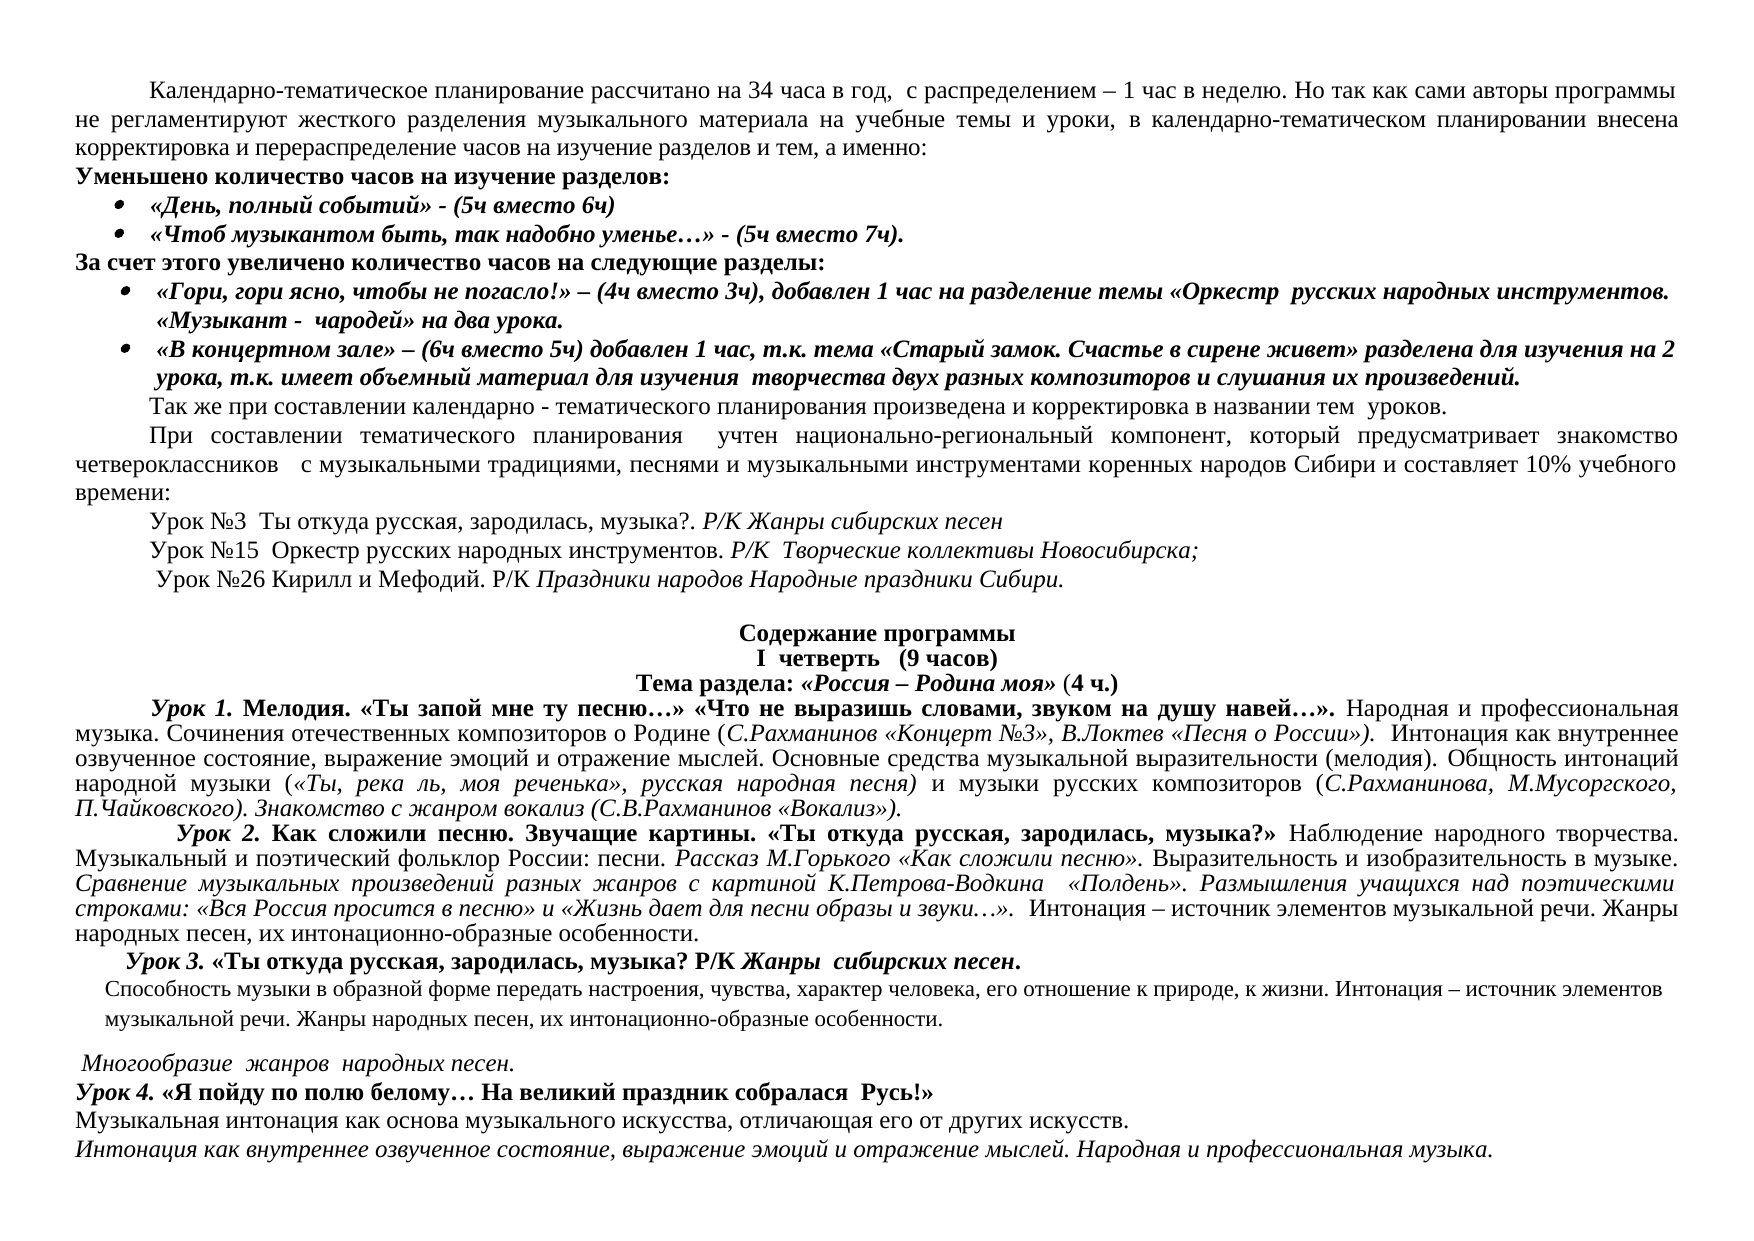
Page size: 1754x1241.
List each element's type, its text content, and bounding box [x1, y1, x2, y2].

list «День, полный событий» - (5ч вместо 6ч) [112, 190, 1679, 219]
text Содержание программы [75, 621, 1679, 646]
text Так же при составлении календарно - тематического планирования произведена и корректировка в названии тем уроков. [75, 391, 1679, 420]
text Урок 2. Как сложили песню. Звучащие картины. «Ты откуда русская, зародилась, музыка?» Наблюдение народного творчества. Музыкальный и поэтический фольклор России: песни. Рассказ М.Горького «Как сложили песню». Выразительность и изобразительность в музыке. Сравнение музыкальных произведений разных жанров с картиной К.Петрова-Водкина «Полдень». Размышления учащихся над поэтическими строками: «Вся Россия просится в песню» и «Жизнь дает для песни образы и звуки…». Интонация – источник элементов музыкальной речи. Жанры народных песен, их интонационно-образные особенности. [75, 821, 1679, 946]
list «Чтоб музыкантом быть, так надобно уменье…» - (5ч вместо 7ч). [112, 219, 1679, 247]
text Урок №3 Ты откуда русская, зародилась, музыка?. Р/К Жанры сибирских песен [75, 506, 1679, 535]
text За счет этого увеличено количество часов на следующие разделы: [75, 247, 1679, 276]
text Многообразие жанров народных песен. [75, 1048, 1679, 1077]
text Календарно-тематическое планирование рассчитано на 34 часа в год, с распределением – 1 час в неделю. Но так как сами авторы программы не регламентируют жесткого разделения музыкального материала на учебные темы и уроки, в календарно-тематическом планировании внесена корректировка и перераспределение часов на изучение разделов и тем, а именно: [75, 75, 1679, 161]
text Урок №15 Оркестр русских народных инструментов. Р/К Творческие коллективы Новосибирска; [75, 535, 1679, 564]
text Урок №26 Кирилл и Мефодий. Р/К Праздники народов Народные праздники Сибири. [75, 564, 1679, 592]
text Способность музыки в образной форме передать настроения, чувства, характер человека, его отношение к природе, к жизни. Интонация – источник элементов музыкальной речи. Жанры народных песен, их интонационно-образные особенности. [104, 975, 1679, 1032]
list «В концертном зале» – (6ч вместо 5ч) добавлен 1 час, т.к. тема «Старый замок. Счастье в сирене живет» разделена для изучения на 2 урока, т.к. имеет объемный материал для изучения творчества двух разных композиторов и слушания их произведений. [119, 334, 1679, 391]
text Урок 4. «Я пойду по полю белому… На великий праздник собралася Русь!» [75, 1077, 1679, 1105]
text Интонация как внутреннее озвученное состояние, выражение эмоций и отражение мыслей. Народная и профессиональная музыка. [75, 1134, 1679, 1163]
text Уменьшено количество часов на изучение разделов: [75, 161, 1679, 190]
text При составлении тематического планирования учтен национально-региональный компонент, который предусматривает знакомство четвероклассников с музыкальными традициями, песнями и музыкальными инструментами коренных народов Сибири и составляет 10% учебного времени: [75, 420, 1679, 506]
text Музыкальная интонация как основа музыкального искусства, отличающая его от других искусств. [75, 1105, 1679, 1134]
list «Гори, гори ясно, чтобы не погасло!» – (4ч вместо 3ч), добавлен 1 час на разделение темы «Оркестр русских народных инструментов. «Музыкант - чародей» на два урока. [119, 276, 1679, 334]
text Тема раздела: «Россия – Родина моя» (4 ч.) [75, 671, 1679, 696]
text Урок 1. Мелодия. «Ты запой мне ту песню…» «Что не выразишь словами, звуком на душу навей…». Народная и профессиональная музыка. Сочинения отечественных композиторов о Родине (С.Рахманинов «Концерт №3», В.Локтев «Песня о России»). Интонация как внутреннее озвученное состояние, выражение эмоций и отражение мыслей. Основные средства музыкальной выразительности (мелодия). Общность интонаций народной музыки («Ты, река ль, моя реченька», русская народная песня) и музыки русских композиторов (С.Рахманинова, М.Мусоргского, П.Чайковского). Знакомство с жанром вокализ (С.В.Рахманинов «Вокализ»). [75, 696, 1679, 821]
text Урок 3. «Ты откуда русская, зародилась, музыка? Р/К Жанры сибирских песен. [75, 946, 1679, 975]
text I четверть (9 часов) [75, 646, 1679, 671]
